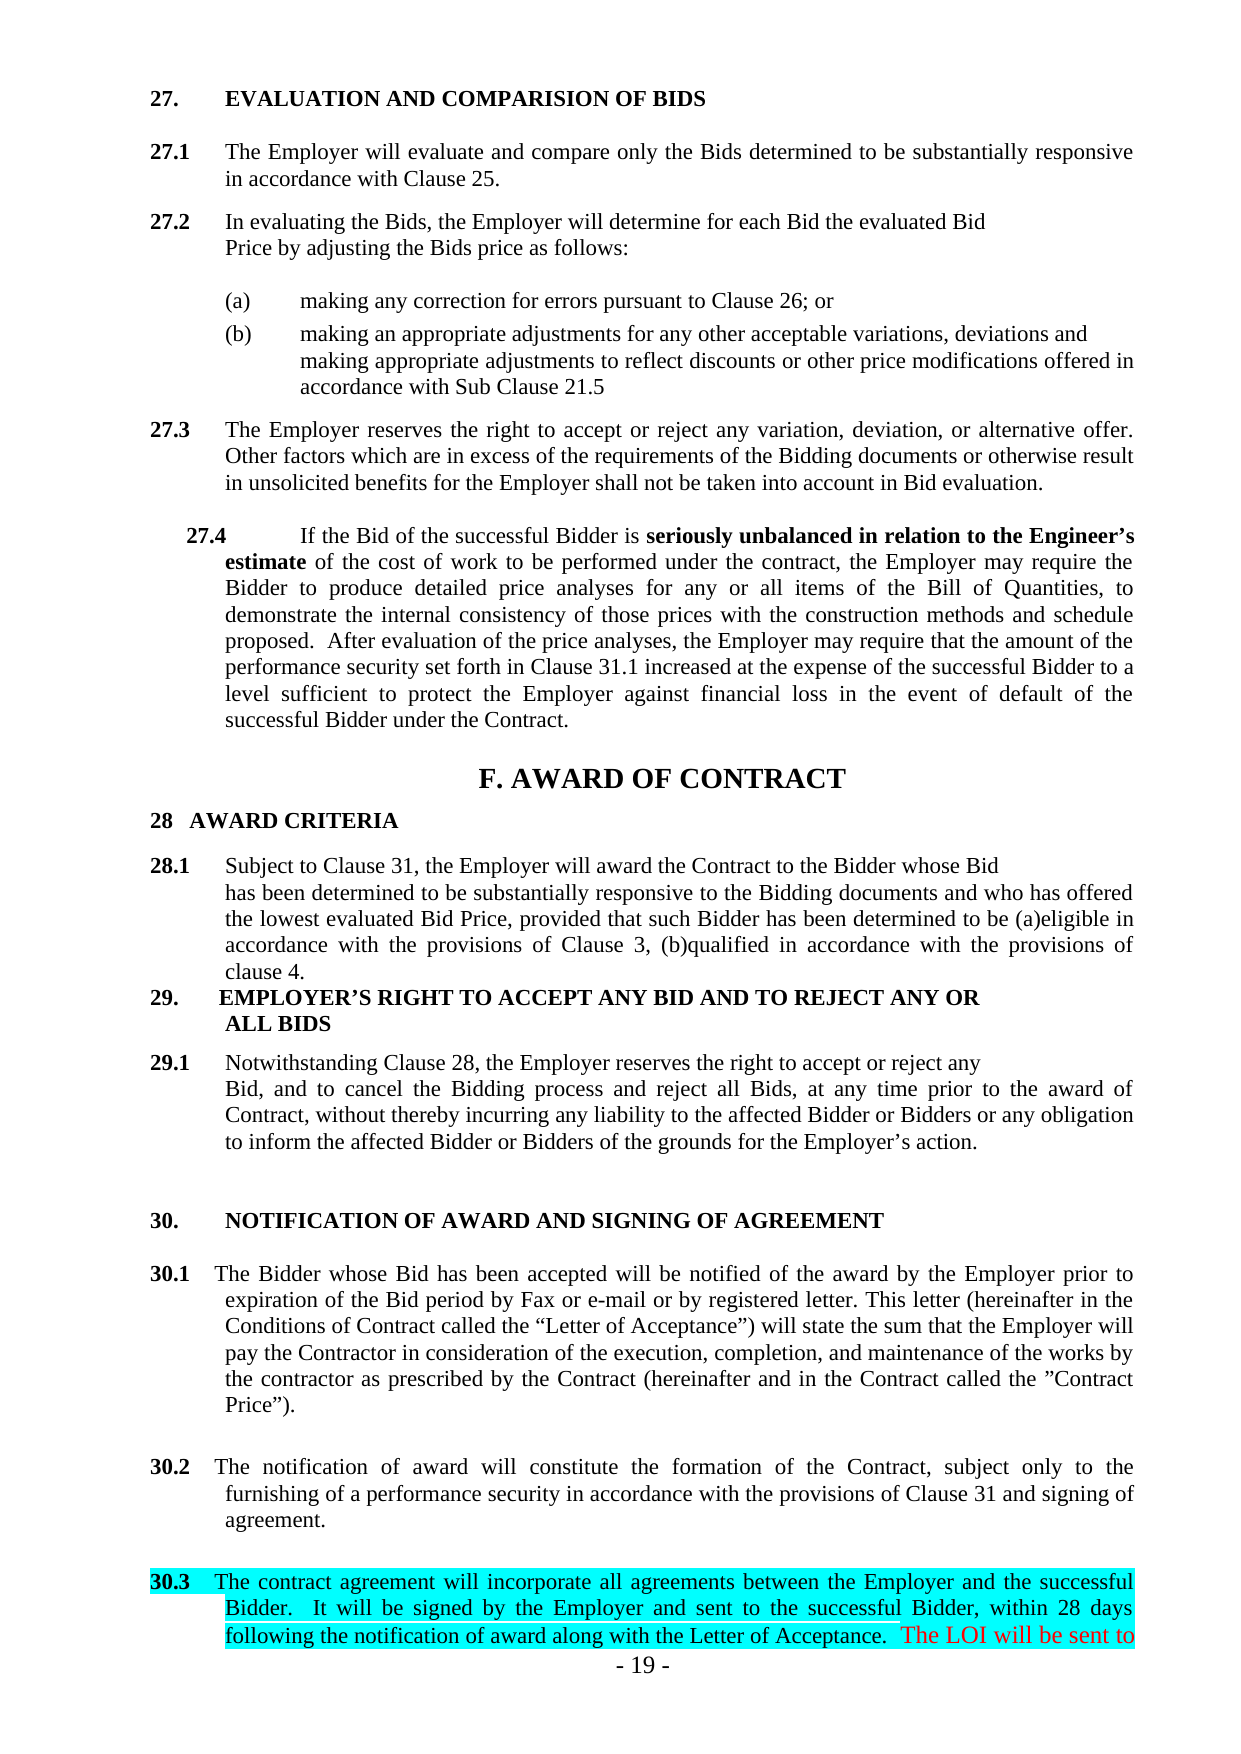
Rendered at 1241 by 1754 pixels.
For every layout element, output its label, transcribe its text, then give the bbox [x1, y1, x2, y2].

text ALL BIDS [187, 1010, 1135, 1037]
text 30. NOTIFICATION OF AWARD AND SIGNING OF AGREEMENT [150, 1207, 1135, 1233]
list If the Bid of the successful Bidder is seriously unbalanced in relation to the Engineer’s estimate of the cost of work to be performed under the contract, the Employer may require the Bidder to produce detailed price analyses for any or all items of the Bill of Quantities, to demonstrate the internal consistency of those prices with the construction methods and schedule proposed. After evaluation of the price analyses, the Employer may require that the amount of the performance security set forth in Clause 31.1 increased at the expense of the successful Bidder to a level sufficient to protect the Employer against financial loss in the event of default of the successful Bidder under the Contract. [186, 522, 1135, 732]
list making any correction for errors pursuant to Clause 26; or [225, 287, 1135, 313]
list The Employer reserves the right to accept or reject any variation, deviation, or alternative offer. Other factors which are in excess of the requirements of the Bidding documents or otherwise result in unsolicited benefits for the Employer shall not be taken into account in Bid evaluation. [150, 416, 1135, 495]
list The Employer will evaluate and compare only the Bids determined to be substantially responsive in accordance with Clause 25. [150, 138, 1135, 191]
text Price by adjusting the Bids price as follows: [150, 234, 1135, 260]
list making an appropriate adjustments for any other acceptable variations, deviations and [225, 320, 1135, 347]
list Subject to Clause 31, the Employer will award the Contract to the Bidder whose Bid [150, 852, 1135, 879]
text Bid, and to cancel the Bidding process and reject all Bids, at any time prior to the award of Contract, without thereby incurring any liability to the affected Bidder or Bidders or any obligation to inform the affected Bidder or Bidders of the grounds for the Employer’s action. [225, 1075, 1135, 1154]
list In evaluating the Bids, the Employer will determine for each Bid the evaluated Bid [150, 208, 1135, 234]
list The Bidder whose Bid has been accepted will be notified of the award by the Employer prior to expiration of the Bid period by Fax or e-mail or by registered letter. This letter (hereinafter in the Conditions of Contract called the “Letter of Acceptance”) will state the sum that the Employer will pay the Contractor in consideration of the execution, completion, and maintenance of the works by the contractor as prescribed by the Contract (hereinafter and in the Contract called the ”Contract Price”). [150, 1260, 1135, 1418]
text 29. EMPLOYER’S RIGHT TO ACCEPT ANY BID AND TO REJECT ANY OR [150, 984, 1135, 1010]
text 27. EVALUATION AND COMPARISION OF BIDS [150, 86, 1135, 112]
list AWARD CRITERIA [150, 807, 1135, 833]
text has been determined to be substantially responsive to the Bidding documents and who has offered the lowest evaluated Bid Price, provided that such Bidder has been determined to be (a)eligible in accordance with the provisions of Clause 3, (b)qualified in accordance with the provisions of clause 4. [225, 879, 1135, 984]
text making appropriate adjustments to reflect discounts or other price modifications offered in accordance with Sub Clause 21.5 [300, 347, 1135, 399]
list Notwithstanding Clause 28, the Employer reserves the right to accept or reject any [150, 1049, 1135, 1075]
list The notification of award will constitute the formation of the Contract, subject only to the furnishing of a performance security in accordance with the provisions of Clause 31 and signing of agreement. [150, 1453, 1135, 1532]
subtitle F. AWARD OF CONTRACT [150, 761, 1135, 795]
